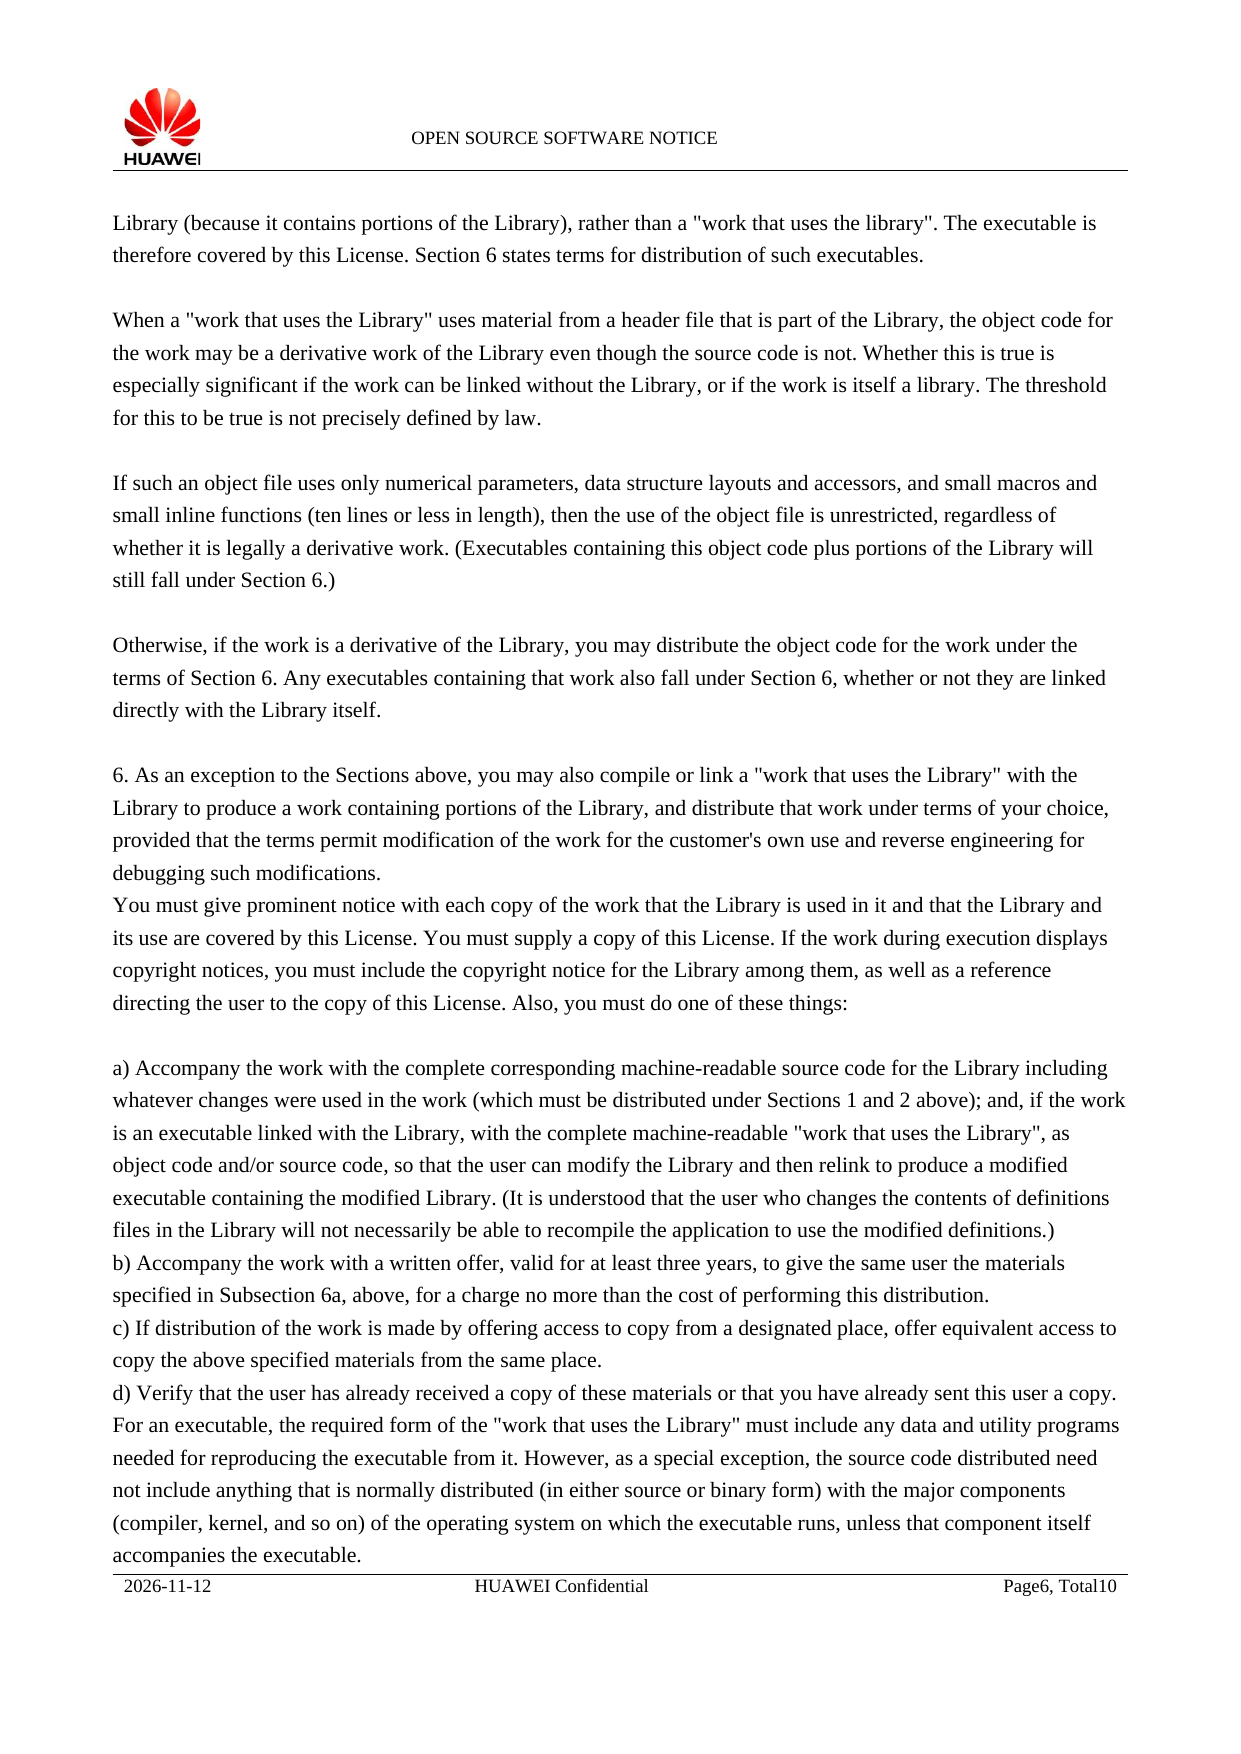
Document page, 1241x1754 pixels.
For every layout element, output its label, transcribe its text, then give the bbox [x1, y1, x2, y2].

picture [124, 88, 201, 165]
